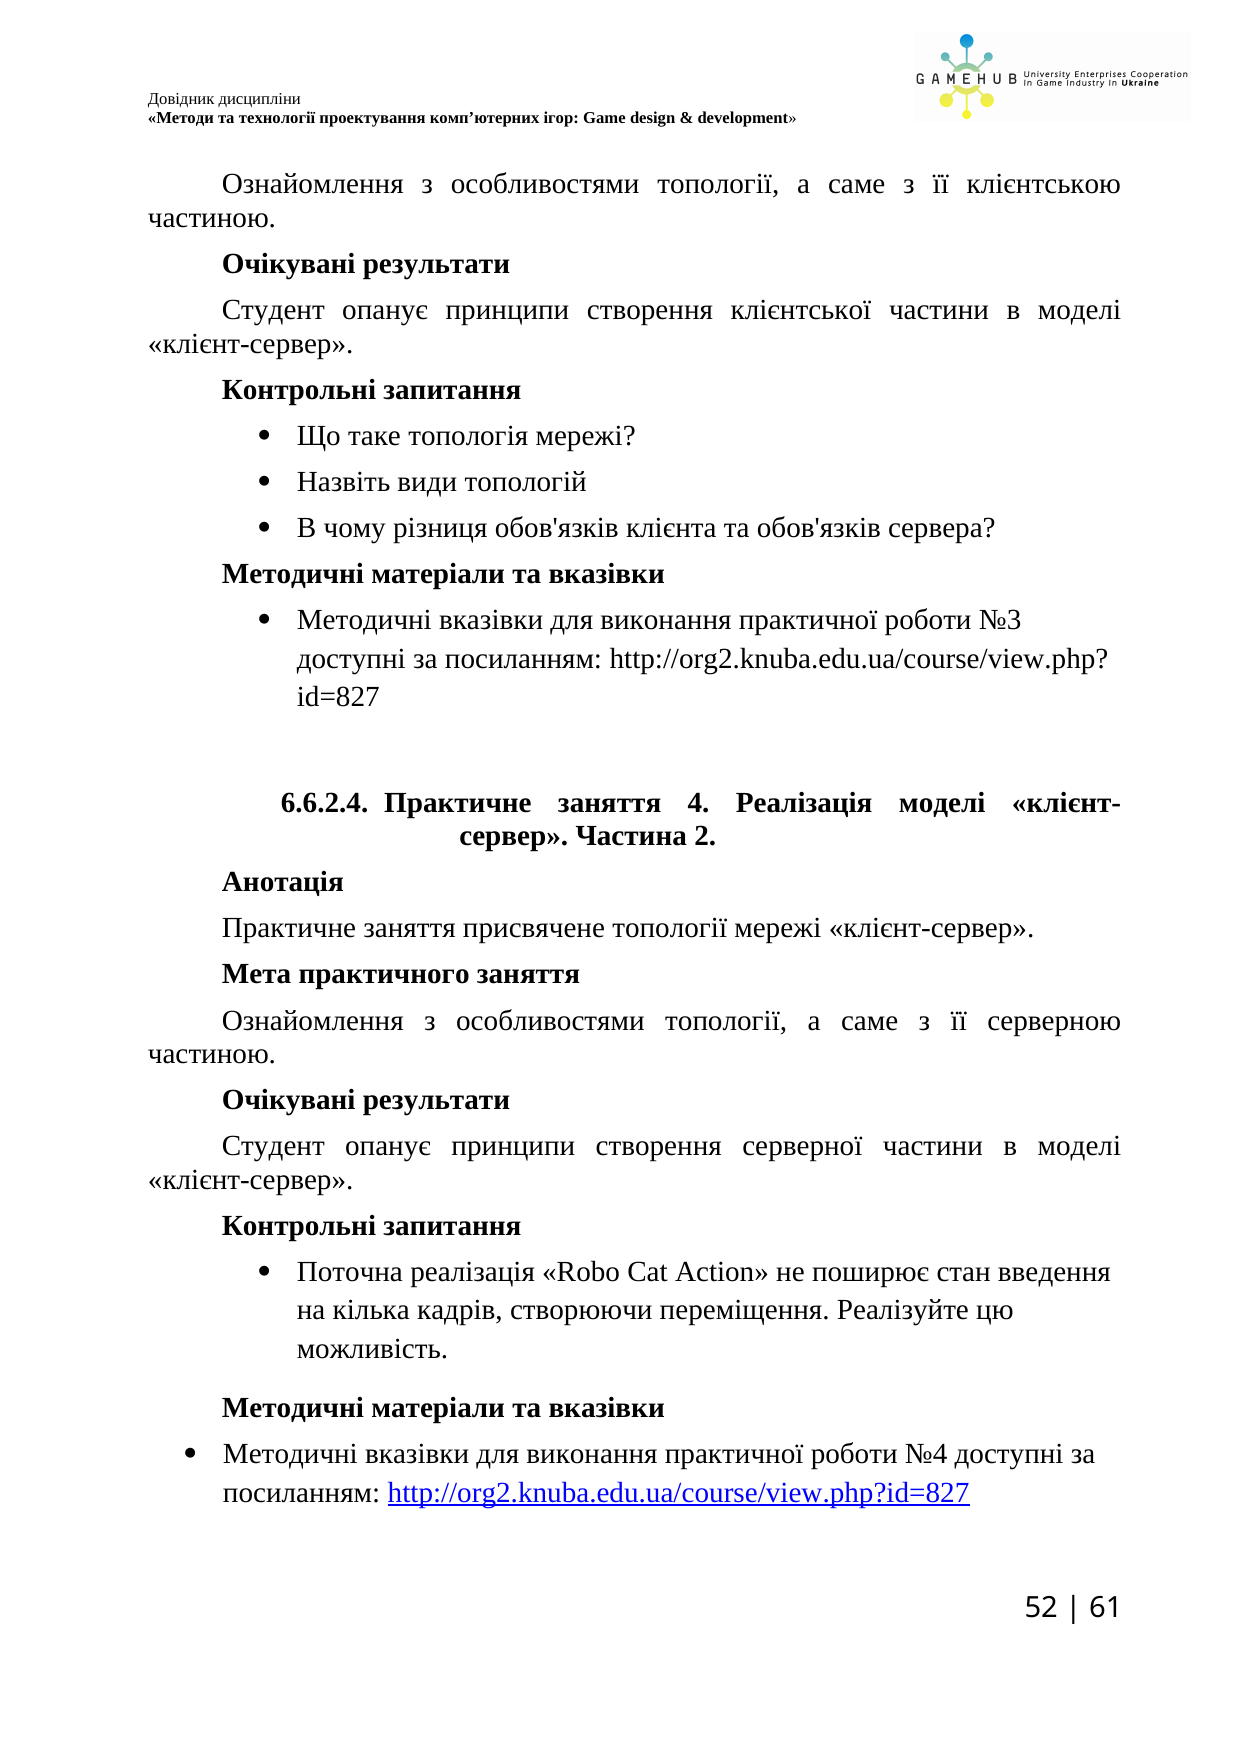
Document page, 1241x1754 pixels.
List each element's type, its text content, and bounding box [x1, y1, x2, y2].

list Що таке топологія мережі? [259, 418, 1122, 451]
list Ознайомлення з особливостями топології, а саме з її серверною частиною. [148, 1003, 1122, 1070]
text Очікувані результати [148, 1082, 1122, 1116]
list Методичні вказівки для виконання практичної роботи №4 доступні за посиланням: http://org2.knuba.edu.ua/course/view.php?id=827 [185, 1436, 1122, 1509]
list Поточна реалізація «Robo Cat Action» не поширює стан введення на кілька кадрів, створюючи переміщення. Реалізуйте цю можливість. [259, 1254, 1122, 1364]
text Студент опанує принципи створення клієнтської частини в моделі «клієнт-сервер». [148, 292, 1122, 359]
text Методичні матеріали та вказівки [148, 556, 1122, 590]
list Ознайомлення з особливостями топології, а саме з її клієнтською частиною. [148, 167, 1122, 234]
text Мета практичного заняття [148, 957, 1122, 990]
text Контрольні запитання [148, 372, 1122, 405]
list Методичні вказівки для виконання практичної роботи №3 доступні за посиланням: http://org2.knuba.edu.ua/course/view.php?id=827 [259, 602, 1122, 713]
text Практичне заняття присвячене топології мережі «клієнт-сервер». [148, 911, 1122, 944]
list Практичне заняття 4. Реалізація моделі «клієнт-сервер». Частина 2. [281, 785, 1122, 852]
list Назвіть види топологій [259, 464, 1122, 498]
text Студент опанує принципи створення серверної частини в моделі «клієнт-сервер». [148, 1128, 1122, 1195]
text Контрольні запитання [148, 1208, 1122, 1241]
picture [914, 32, 1192, 122]
text Очікувані результати [148, 246, 1122, 280]
text Анотація [148, 864, 1122, 898]
list В чому різниця обов'язків клієнта та обов'язків сервера? [259, 510, 1122, 544]
text Методичні матеріали та вказівки [148, 1390, 1122, 1424]
